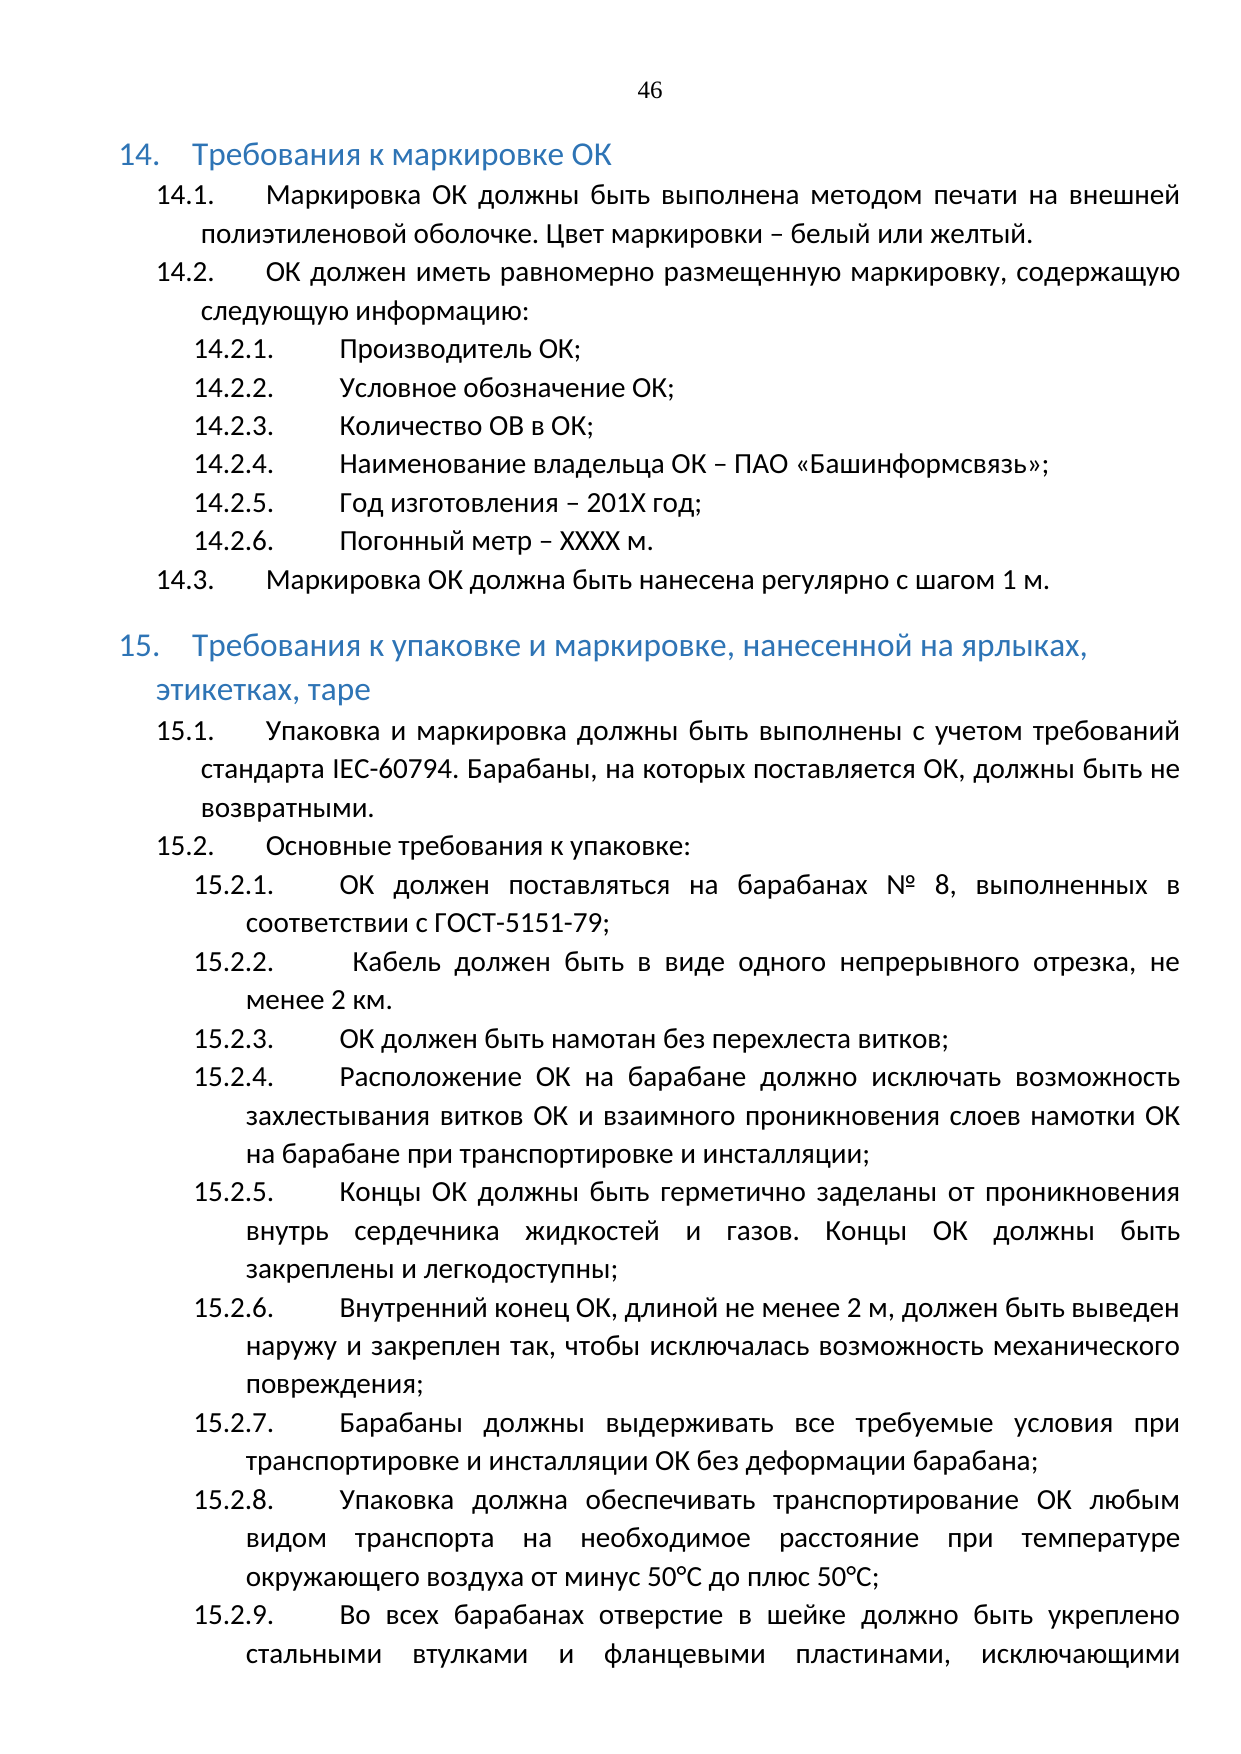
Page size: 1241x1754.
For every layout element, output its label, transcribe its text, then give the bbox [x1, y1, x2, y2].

list Производитель ОК; [193, 330, 1181, 366]
list Требования к маркировке ОК [118, 132, 1181, 173]
list Упаковка должна обеспечивать транспортирование ОК любым видом транспорта на необходимое расстояние при температуре окружающего воздуха от минус 50°С до плюс 50°С; [193, 1481, 1181, 1593]
list Основные требования к упаковке: [156, 827, 1181, 863]
list Расположение ОК на барабане должно исключать возможность захлестывания витков ОК и взаимного проникновения слоев намотки ОК на барабане при транспортировке и инсталляции; [193, 1058, 1181, 1171]
list Кабель должен быть в виде одного непрерывного отрезка, не менее 2 км. [193, 943, 1181, 1017]
list Маркировка ОК должна быть нанесена регулярно с шагом 1 м. [156, 561, 1181, 596]
list Внутренний конец ОК, длиной не менее 2 м, должен быть выведен наружу и закреплен так, чтобы исключалась возможность механического повреждения; [193, 1289, 1181, 1401]
list ОК должен поставляться на барабанах № 8, выполненных в соответствии с ГОСТ-5151-79; [193, 866, 1181, 940]
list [193, 1596, 1181, 1670]
list Барабаны должны выдерживать все требуемые условия при транспортировке и инсталляции ОК без деформации барабана; [193, 1404, 1181, 1478]
list ОК должен быть намотан без перехлеста витков; [193, 1020, 1181, 1055]
list Наименование владельца ОК – ПАО «Башинформсвязь»; [193, 446, 1181, 481]
list Маркировка ОК должны быть выполнена методом печати на внешней полиэтиленовой оболочке. Цвет маркировки – белый или желтый. [156, 176, 1181, 251]
list Требования к упаковке и маркировке, нанесенной на ярлыках, этикетках, таре [118, 624, 1181, 709]
list ОК должен иметь равномерно размещенную маркировку, содержащую следующую информацию: [156, 253, 1181, 327]
list Год изготовления – 201Х год; [193, 484, 1181, 519]
list Погонный метр – ХХХХ м. [193, 522, 1181, 558]
list Условное обозначение ОК; [193, 369, 1181, 404]
list Количество ОВ в ОК; [193, 407, 1181, 443]
list Концы ОК должны быть герметично заделаны от проникновения внутрь сердечника жидкостей и газов. Концы ОК должны быть закреплены и легкодоступны; [193, 1173, 1181, 1286]
list Упаковка и маркировка должны быть выполнены с учетом требований стандарта IEC-60794. Барабаны, на которых поставляется ОК, должны быть не возвратными. [156, 712, 1181, 825]
